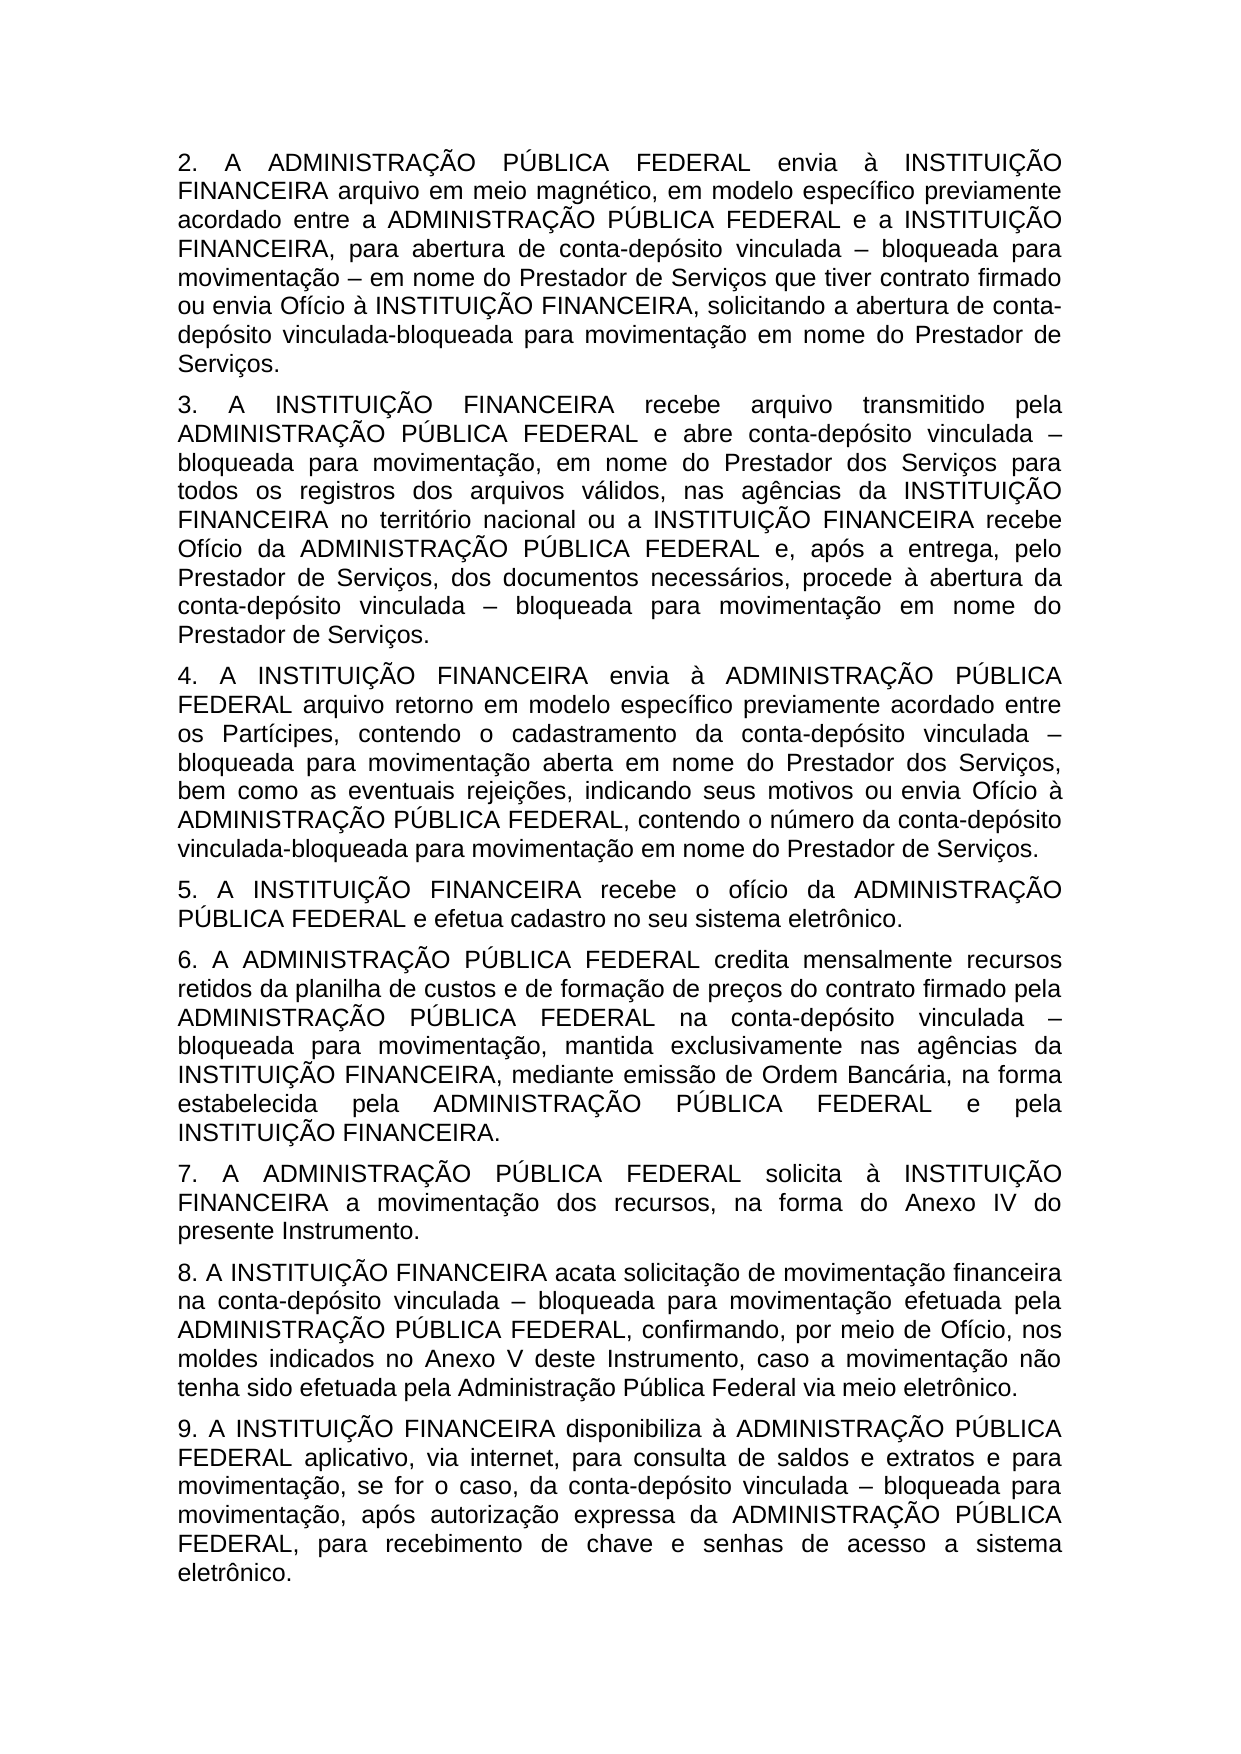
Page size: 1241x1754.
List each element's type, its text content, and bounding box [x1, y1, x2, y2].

text 9. A INSTITUIÇÃO FINANCEIRA disponibiliza à ADMINISTRAÇÃO PÚBLICA FEDERAL aplicativo, via internet, para consulta de saldos e extratos e para movimentação, se for o caso, da conta-depósito vinculada – bloqueada para movimentação, após autorização expressa da ADMINISTRAÇÃO PÚBLICA FEDERAL, para recebimento de chave e senhas de acesso a sistema eletrônico. [177, 1414, 1063, 1586]
text 2. A ADMINISTRAÇÃO PÚBLICA FEDERAL envia à INSTITUIÇÃO FINANCEIRA arquivo em meio magnético, em modelo específico previamente acordado entre a ADMINISTRAÇÃO PÚBLICA FEDERAL e a INSTITUIÇÃO FINANCEIRA, para abertura de conta-depósito vinculada – bloqueada para movimentação – em nome do Prestador de Serviços que tiver contrato firmado ou envia Ofício à INSTITUIÇÃO FINANCEIRA, solicitando a abertura de conta-depósito vinculada-bloqueada para movimentação em nome do Prestador de Serviços. [177, 148, 1063, 378]
text 8. A INSTITUIÇÃO FINANCEIRA acata solicitação de movimentação financeira na conta-depósito vinculada – bloqueada para movimentação efetuada pela ADMINISTRAÇÃO PÚBLICA FEDERAL, confirmando, por meio de Ofício, nos moldes indicados no Anexo V deste Instrumento, caso a movimentação não tenha sido efetuada pela Administração Pública Federal via meio eletrônico. [177, 1258, 1063, 1401]
text 7. A ADMINISTRAÇÃO PÚBLICA FEDERAL solicita à INSTITUIÇÃO FINANCEIRA a movimentação dos recursos, na forma do Anexo IV do presente Instrumento. [177, 1159, 1063, 1245]
text 6. A ADMINISTRAÇÃO PÚBLICA FEDERAL credita mensalmente recursos retidos da planilha de custos e de formação de preços do contrato firmado pela ADMINISTRAÇÃO PÚBLICA FEDERAL na conta-depósito vinculada – bloqueada para movimentação, mantida exclusivamente nas agências da INSTITUIÇÃO FINANCEIRA, mediante emissão de Ordem Bancária, na forma estabelecida pela ADMINISTRAÇÃO PÚBLICA FEDERAL e pela INSTITUIÇÃO FINANCEIRA. [177, 945, 1063, 1146]
text 4. A INSTITUIÇÃO FINANCEIRA envia à ADMINISTRAÇÃO PÚBLICA FEDERAL arquivo retorno em modelo específico previamente acordado entre os Partícipes, contendo o cadastramento da conta-depósito vinculada – bloqueada para movimentação aberta em nome do Prestador dos Serviços, bem como as eventuais rejeições, indicando seus motivos ou envia Ofício à ADMINISTRAÇÃO PÚBLICA FEDERAL, contendo o número da conta-depósito vinculada-bloqueada para movimentação em nome do Prestador de Serviços. [177, 661, 1063, 863]
text 5. A INSTITUIÇÃO FINANCEIRA recebe o ofício da ADMINISTRAÇÃO PÚBLICA FEDERAL e efetua cadastro no seu sistema eletrônico. [177, 875, 1063, 933]
text 3. A INSTITUIÇÃO FINANCEIRA recebe arquivo transmitido pela ADMINISTRAÇÃO PÚBLICA FEDERAL e abre conta-depósito vinculada – bloqueada para movimentação, em nome do Prestador dos Serviços para todos os registros dos arquivos válidos, nas agências da INSTITUIÇÃO FINANCEIRA no território nacional ou a INSTITUIÇÃO FINANCEIRA recebe Ofício da ADMINISTRAÇÃO PÚBLICA FEDERAL e, após a entrega, pelo Prestador de Serviços, dos documentos necessários, procede à abertura da conta-depósito vinculada – bloqueada para movimentação em nome do Prestador de Serviços. [177, 390, 1063, 649]
